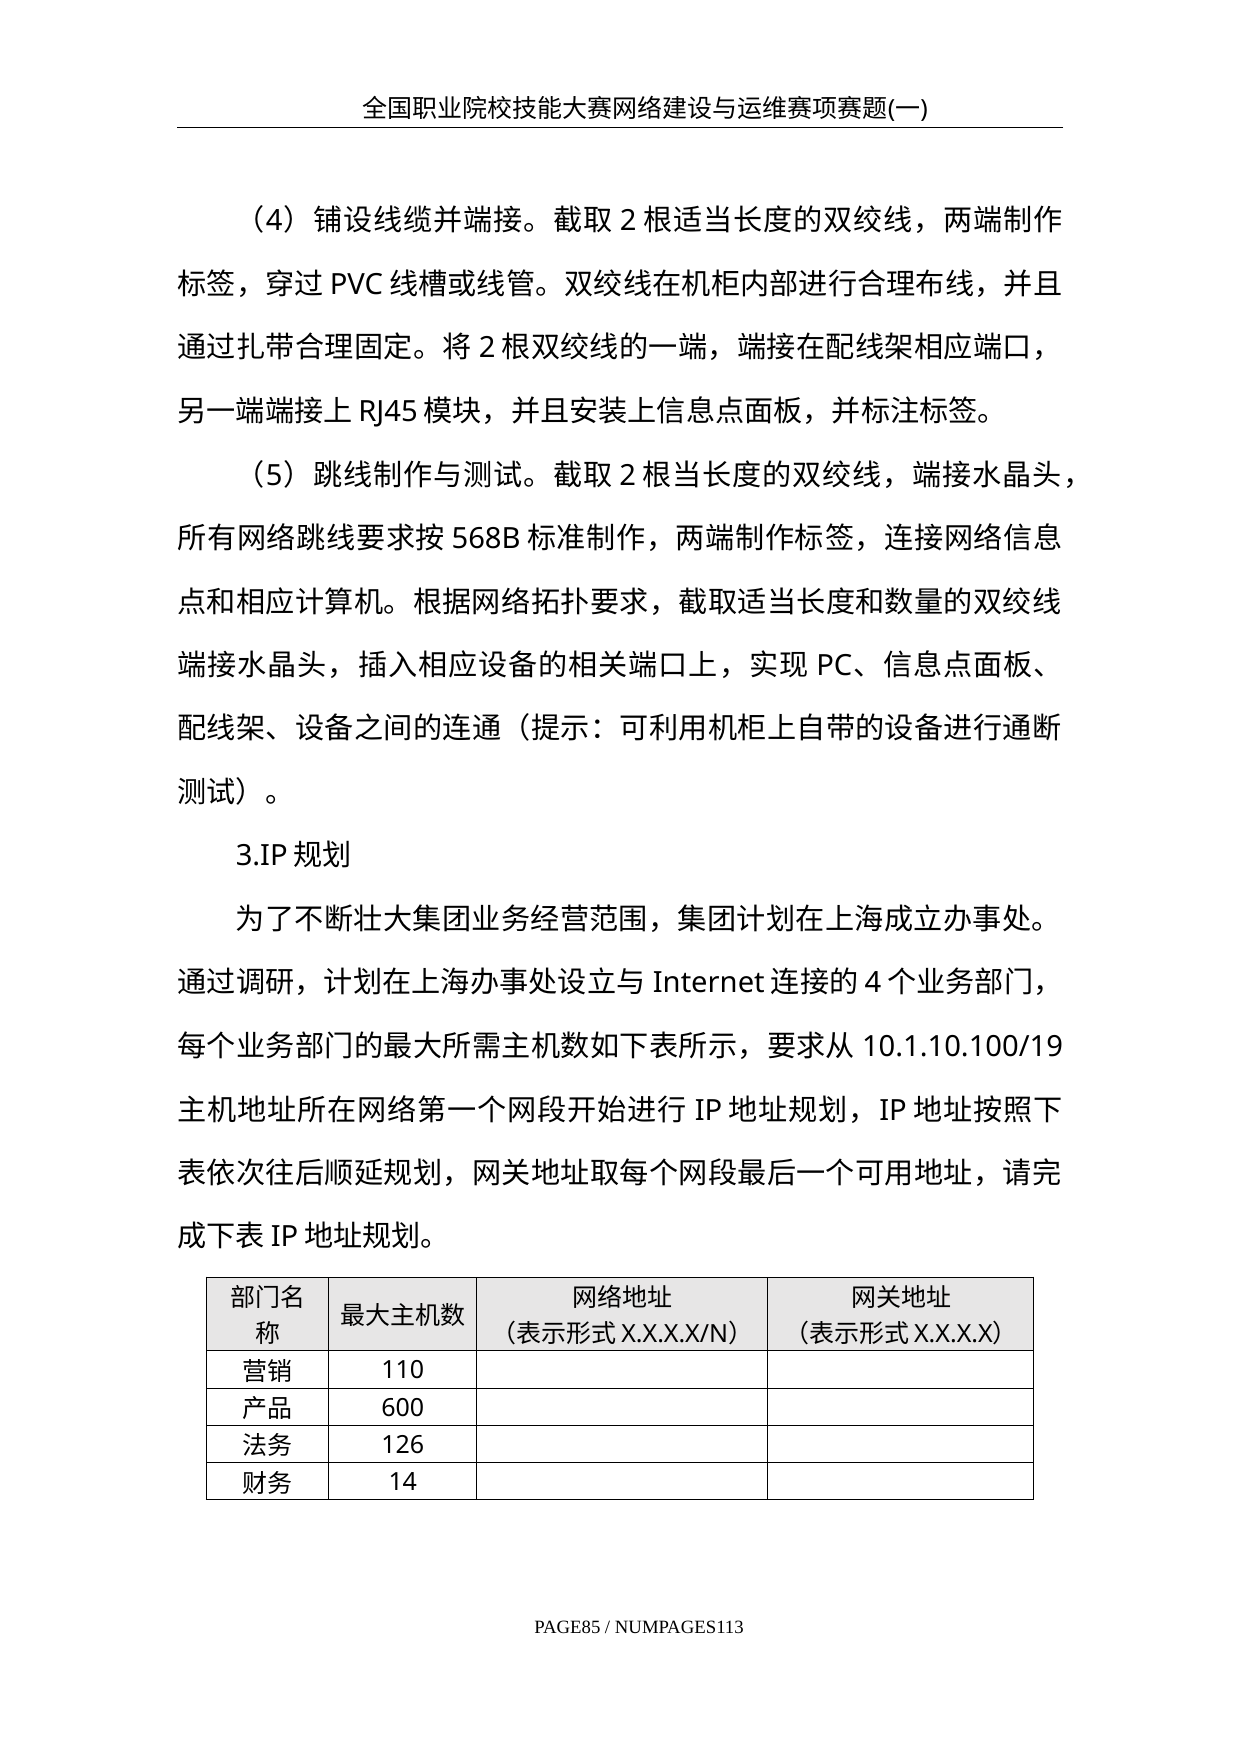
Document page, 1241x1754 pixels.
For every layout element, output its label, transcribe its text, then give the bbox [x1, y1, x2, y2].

list （5）跳线制作与测试。截取2根当长度的双绞线，端接水晶头，所有网络跳线要求按568B标准制作，两端制作标签，连接网络信息点和相应计算机。根据网络拓扑要求，截取适当长度和数量的双绞线，端接水晶头，插入相应设备的相关端口上，实现PC、信息点面板、配线架、设备之间的连通（提示：可利用机柜上自带的设备进行通断测试）。 [177, 451, 1063, 811]
table_cell [477, 1463, 767, 1499]
list （4）铺设线缆并端接。截取2根适当长度的双绞线，两端制作标签，穿过PVC线槽或线管。双绞线在机柜内部进行合理布线，并且通过扎带合理固定。将2根双绞线的一端，端接在配线架相应端口，另一端端接上RJ45模块，并且安装上信息点面板，并标注标签。 [177, 197, 1063, 430]
table_cell [477, 1351, 767, 1387]
table_header 最大主机数 [329, 1278, 476, 1350]
table_cell [768, 1426, 1033, 1462]
table_cell 财务 [207, 1463, 328, 1499]
text 为了不断壮大集团业务经营范围，集团计划在上海成立办事处。通过调研，计划在上海办事处设立与Internet连接的4个业务部门，每个业务部门的最大所需主机数如下表所示，要求从10.1.10.100/19主机地址所在网络第一个网段开始进行IP地址规划，IP地址按照下表依次往后顺延规划，网关地址取每个网段最后一个可用地址，请完成下表IP地址规划。 [177, 896, 1063, 1255]
table_cell 600 [329, 1389, 476, 1425]
table_cell 110 [329, 1351, 476, 1387]
list 3.IP规划 [177, 832, 1063, 874]
table_header 网络地址 （表示形式X.X.X.X/N） [477, 1278, 767, 1350]
table_cell 14 [329, 1463, 476, 1499]
table_cell [768, 1351, 1033, 1387]
table_header 部门名称 [207, 1278, 328, 1350]
table_cell [477, 1426, 767, 1462]
table_cell 126 [329, 1426, 476, 1462]
table_cell [477, 1389, 767, 1425]
table_cell 法务 [207, 1426, 328, 1462]
table_cell [768, 1389, 1033, 1425]
table_cell 产品 [207, 1389, 328, 1425]
table_cell 营销 [207, 1351, 328, 1387]
table_cell [768, 1463, 1033, 1499]
table_header 网关地址 （表示形式X.X.X.X） [768, 1278, 1033, 1350]
